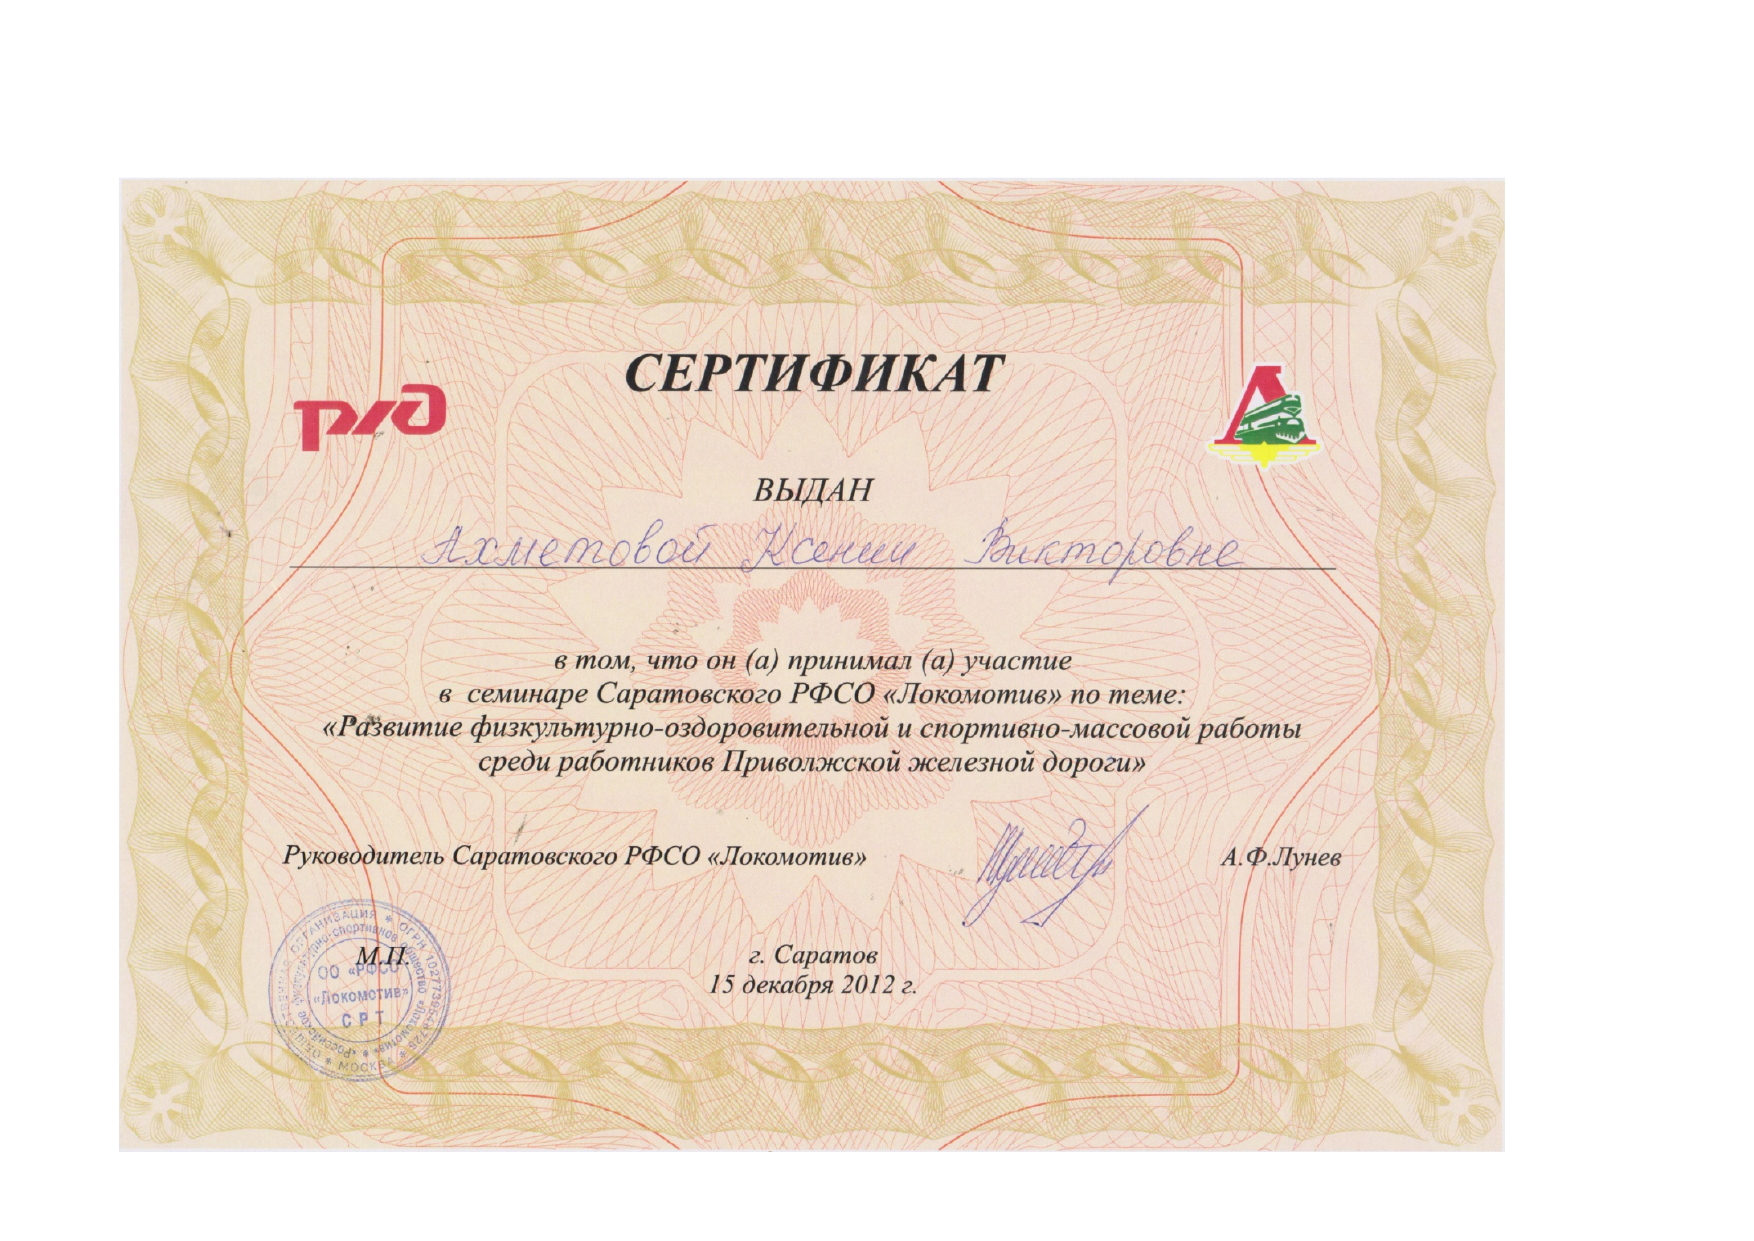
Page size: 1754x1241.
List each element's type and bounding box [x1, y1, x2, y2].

picture [120, 179, 1503, 1152]
